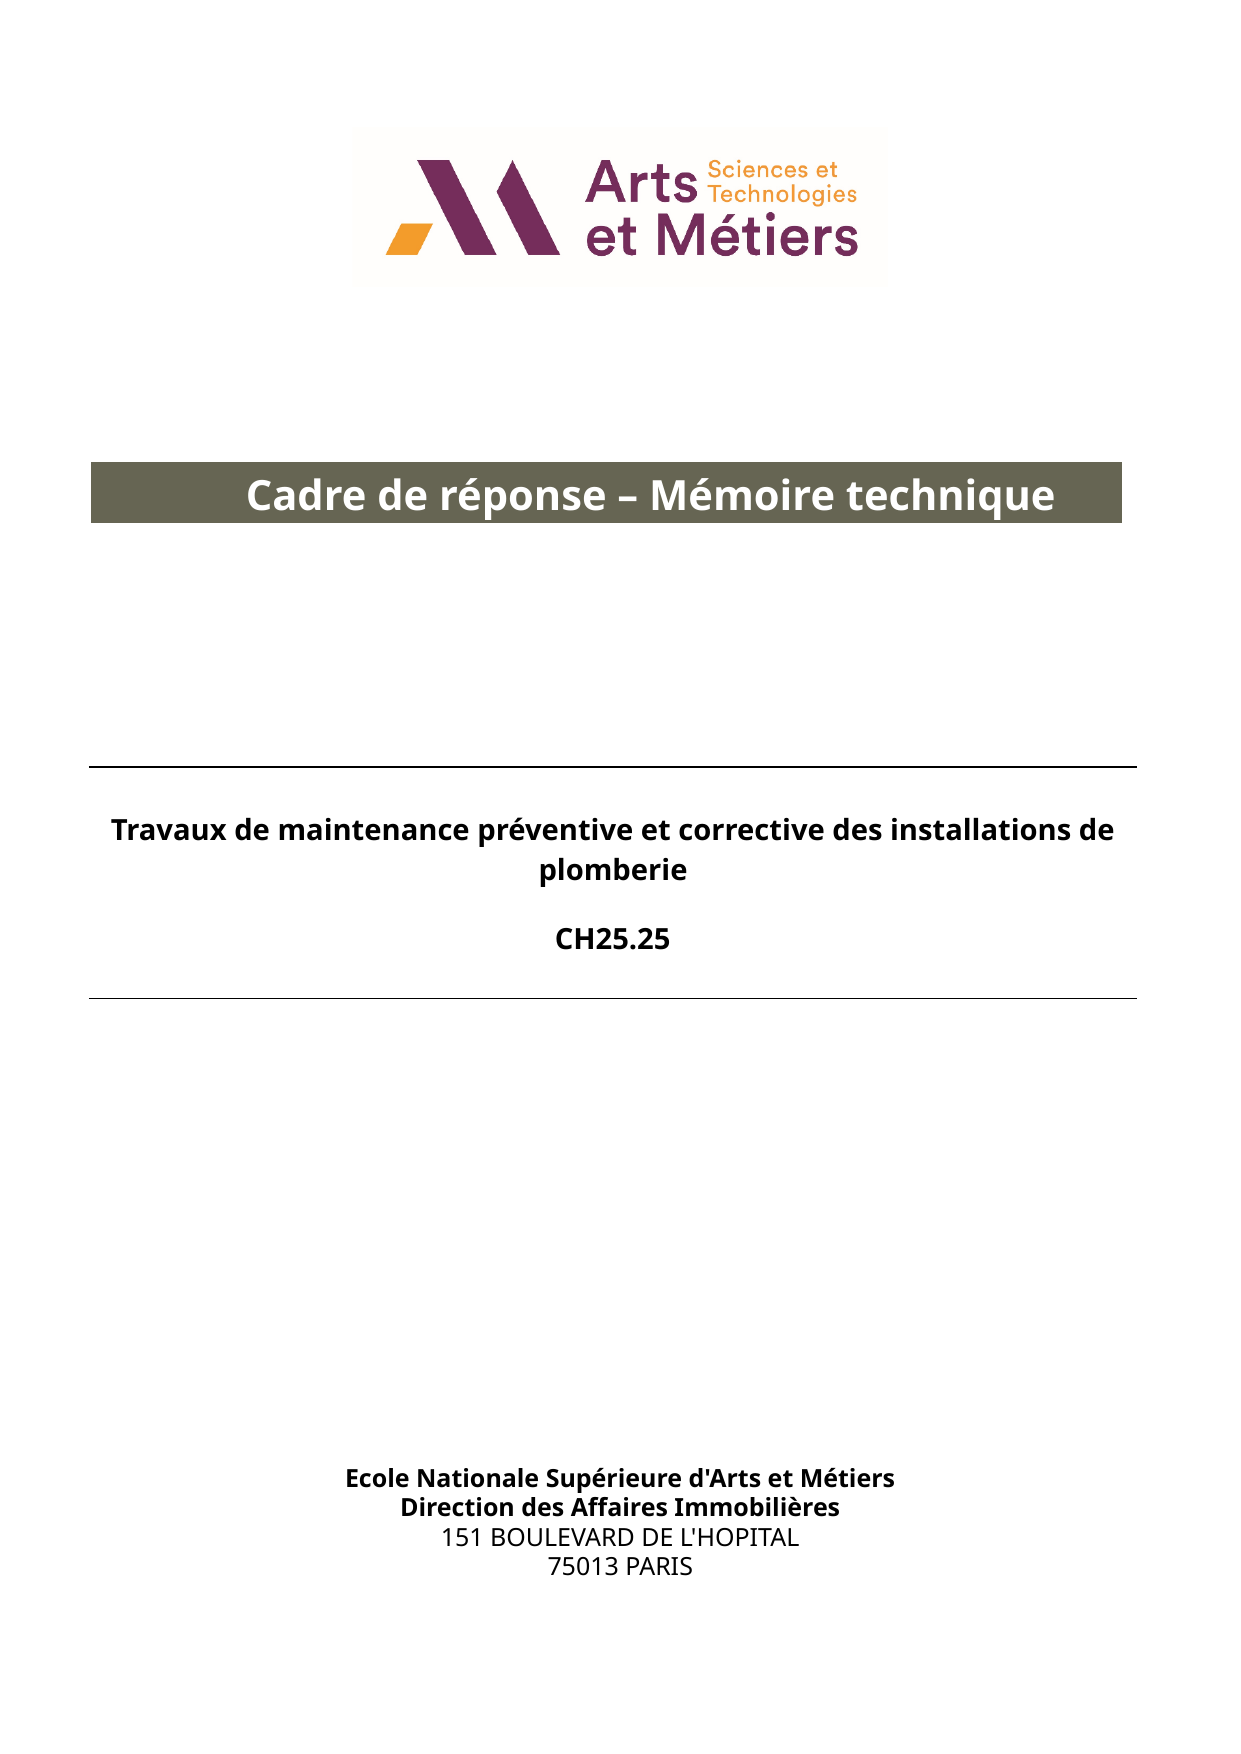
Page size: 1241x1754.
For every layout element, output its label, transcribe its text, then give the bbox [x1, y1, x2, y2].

text 75013 PARIS [89, 1552, 1152, 1581]
picture [352, 127, 889, 287]
text Ecole Nationale Supérieure d'Arts et Métiers [89, 1464, 1152, 1494]
table_header Travaux de maintenance préventive et corrective des installations de plomberie CH25.25 [89, 768, 1137, 998]
text Direction des Affaires Immobilières [89, 1494, 1152, 1523]
text 151 BOULEVARD DE L'HOPITAL [89, 1523, 1152, 1552]
table_header Cadre de réponse – Mémoire technique [91, 462, 1122, 523]
